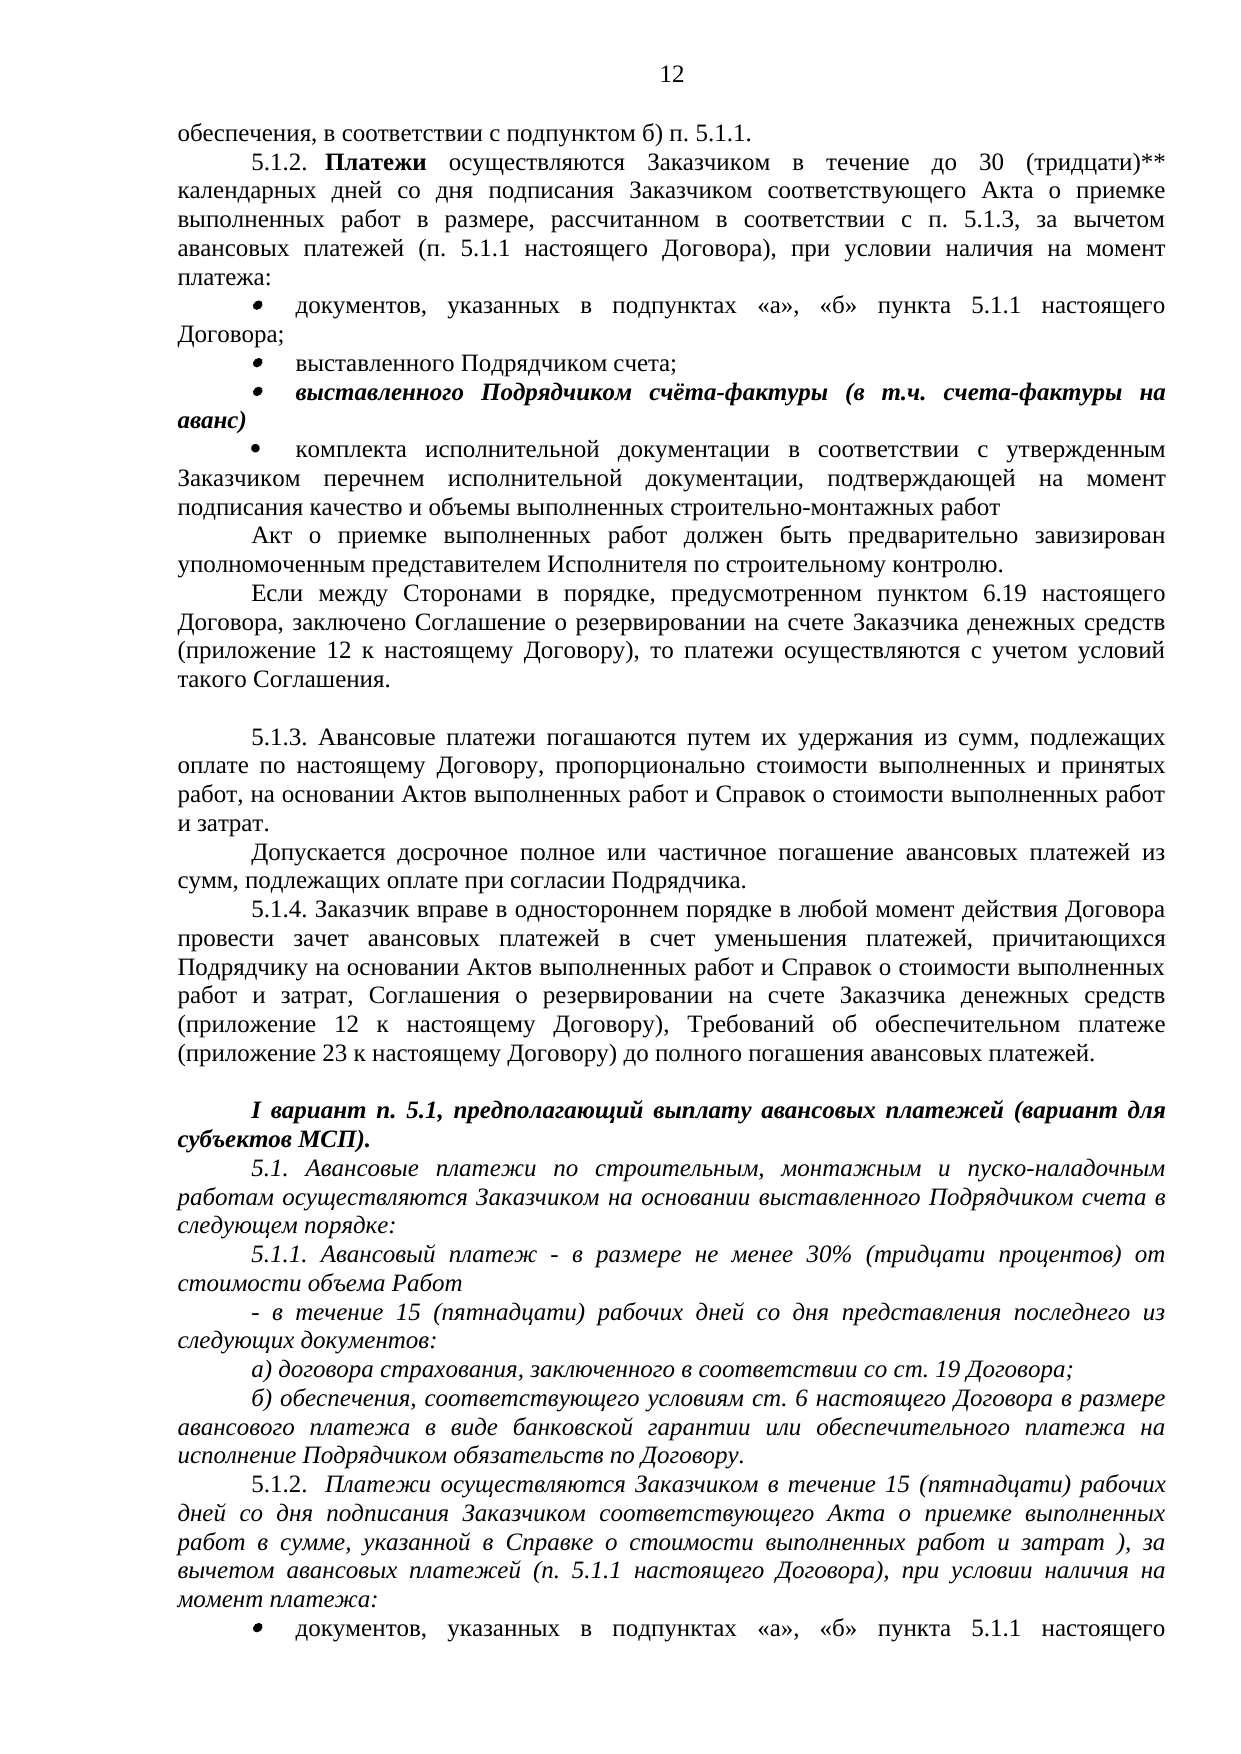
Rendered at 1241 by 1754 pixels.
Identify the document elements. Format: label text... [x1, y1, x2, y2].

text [177, 118, 1166, 147]
list Платежи осуществляются Заказчиком в течение 15 (пятнадцати) рабочих дней со дня подписания Заказчиком соответствующего Акта о приемке выполненных работ в сумме, указанной в Справке о стоимости выполненных работ и затрат ), за вычетом авансовых платежей (п. 5.1.1 настоящего Договора), при условии наличия на момент платежа: [177, 1469, 1166, 1613]
text I вариант п. 5.1, предполагающий выплату авансовых платежей (вариант для субъектов МСП). [177, 1096, 1166, 1153]
list Платежи осуществляются Заказчиком в течение до 30 (тридцати)** календарных дней со дня подписания Заказчиком соответствующего Акта о приемке выполненных работ в размере, рассчитанном в соответствии с п. 5.1.3, за вычетом авансовых платежей (п. 5.1.1 настоящего Договора), при условии наличия на момент платежа: [177, 147, 1166, 291]
text а) договора страхования, заключенного в соответствии со ст. 19 Договора; [177, 1354, 1166, 1383]
text 5.1.4. Заказчик вправе в одностороннем порядке в любой момент действия Договора провести зачет авансовых платежей в счет уменьшения платежей, причитающихся Подрядчику на основании Актов выполненных работ и Справок о стоимости выполненных работ и затрат, Соглашения о резервировании на счете Заказчика денежных средств (приложение 12 к настоящему Договору), Требований об обеспечительном платеже (приложение 23 к настоящему Договору) до полного погашения авансовых платежей. [177, 894, 1166, 1067]
list выставленного Подрядчиком счёта-фактуры (в т.ч. счета-фактуры на аванс) [177, 377, 1166, 434]
text Если между Сторонами в порядке, предусмотренном пунктом 6.19 настоящего Договора, заключено Соглашение о резервировании на счете Заказчика денежных средств (приложение 12 к настоящему Договору), то платежи осуществляются с учетом условий такого Соглашения. [177, 578, 1166, 693]
text Акт о приемке выполненных работ должен быть предварительно завизирован уполномоченным представителем Исполнителя по строительному контролю. [177, 521, 1166, 578]
text 5.1.1. Авансовый платеж - в размере не менее 30% (тридцати процентов) от стоимости объема Работ [177, 1239, 1166, 1297]
text - в течение 15 (пятнадцати) рабочих дней со дня представления последнего из следующих документов: [177, 1297, 1166, 1354]
list комплекта исполнительной документации в соответствии с утвержденным Заказчиком перечнем исполнительной документации, подтверждающей на момент подписания качество и объемы выполненных строительно-монтажных работ [177, 434, 1166, 521]
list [177, 1613, 1166, 1642]
text Допускается досрочное полное или частичное погашение авансовых платежей из сумм, подлежащих оплате при согласии Подрядчика. [177, 837, 1166, 894]
text 5.1. Авансовые платежи по строительным, монтажным и пуско-наладочным работам осуществляются Заказчиком на основании выставленного Подрядчиком счета в следующем порядке: [177, 1153, 1166, 1239]
text б) обеспечения, соответствующего условиям ст. 6 настоящего Договора в размере авансового платежа в виде банковской гарантии или обеспечительного платежа на исполнение Подрядчиком обязательств по Договору. [177, 1383, 1166, 1469]
list выставленного Подрядчиком счета; [177, 348, 1166, 377]
list документов, указанных в подпунктах «а», «б» пункта 5.1.1 настоящего Договора; [177, 291, 1166, 348]
text 5.1.3. Авансовые платежи погашаются путем их удержания из сумм, подлежащих оплате по настоящему Договору, пропорционально стоимости выполненных и принятых работ, на основании Актов выполненных работ и Справок о стоимости выполненных работ и затрат. [177, 722, 1166, 837]
